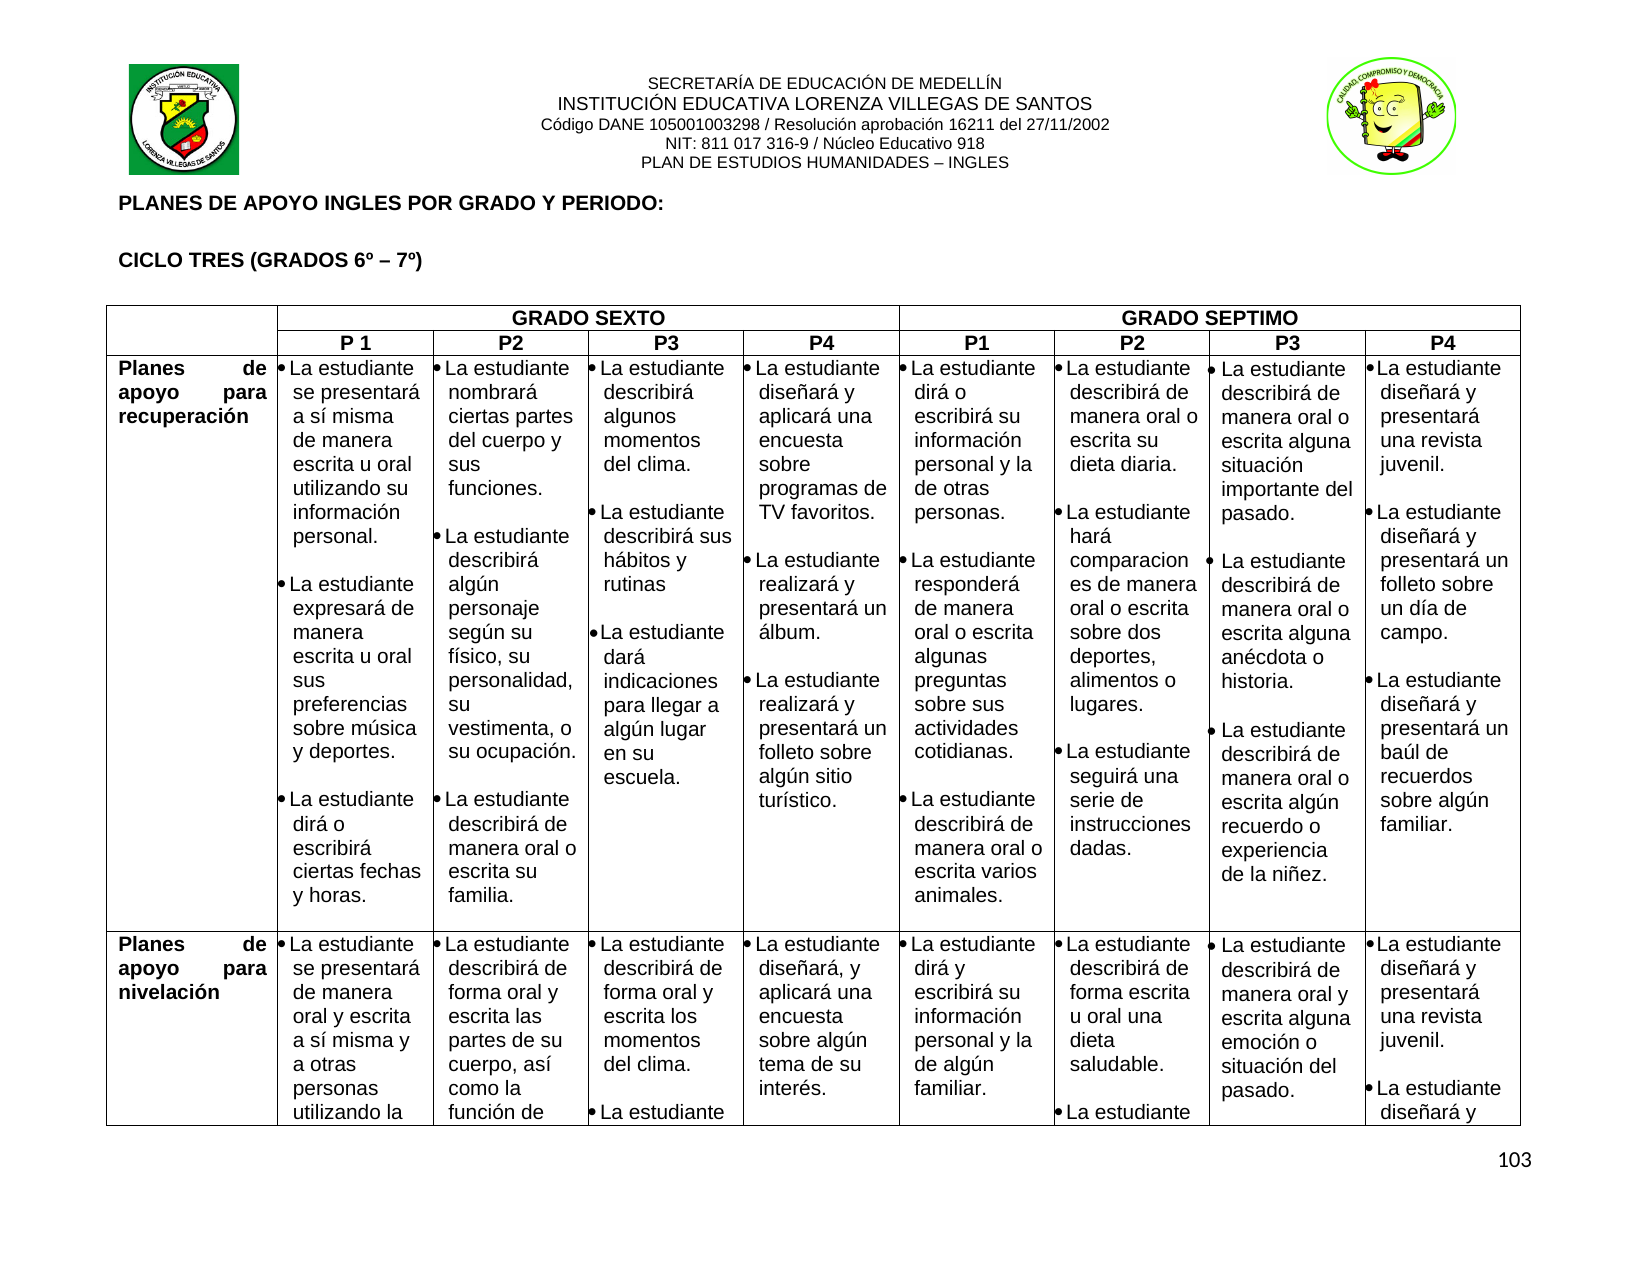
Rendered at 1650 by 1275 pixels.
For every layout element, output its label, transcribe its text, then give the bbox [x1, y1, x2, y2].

table_cell P2 [1055, 331, 1209, 355]
table_cell La estudiante nombrará ciertas partes del cuerpo y sus funciones. La estudiante describirá algún personaje según su físico, su personalidad, su vestimenta, o su ocupación. La estudiante describirá de manera oral o escrita su familia. [434, 356, 588, 931]
table_header GRADO SEPTIMO [900, 306, 1520, 330]
table_cell La estudiante describirá algunos momentos del clima. La estudiante describirá sus hábitos y rutinas La estudiante dará indicaciones para llegar a algún lugar en su escuela. [589, 356, 743, 931]
picture [128, 64, 240, 175]
text CICLO TRES (GRADOS 6º – 7º) [118, 248, 1532, 272]
table_header GRADO SEXTO [278, 306, 899, 330]
picture [1326, 57, 1457, 175]
table_cell P1 [900, 331, 1054, 355]
table_cell La estudiante describirá de manera oral o escrita su dieta diaria. La estudiante hará comparaciones de manera oral o escrita sobre dos deportes, alimentos o lugares. La estudiante seguirá una serie de instrucciones dadas. [1055, 356, 1209, 931]
table_cell Planes de apoyo para recuperación [107, 356, 277, 931]
table_cell La estudiante se presentará a sí misma de manera escrita u oral utilizando su información personal. La estudiante expresará de manera escrita u oral sus preferencias sobre música y deportes. La estudiante dirá o escribirá ciertas fechas y horas. [278, 356, 433, 931]
table_cell P 1 [278, 331, 433, 355]
table_cell P2 [434, 331, 588, 355]
table_cell La estudiante diseñará y presentará una revista juvenil. La estudiante diseñará y presentará un folleto sobre un día de campo. La estudiante diseñará y presentará un baúl de recuerdos sobre algún familiar. [1366, 356, 1520, 931]
table_cell P4 [744, 331, 899, 355]
table_cell P3 [1210, 331, 1365, 355]
table_cell P4 [1366, 331, 1520, 355]
table_cell La estudiante diseñará y aplicará una encuesta sobre programas de TV favoritos. La estudiante realizará y presentará un álbum. La estudiante realizará y presentará un folleto sobre algún sitio turístico. [744, 356, 899, 931]
text PLANES DE APOYO INGLES POR GRADO Y PERIODO: [118, 191, 1532, 215]
table_cell P3 [589, 331, 743, 355]
table_cell La estudiante dirá o escribirá su información personal y la de otras personas. La estudiante responderá de manera oral o escrita algunas preguntas sobre sus actividades cotidianas. La estudiante describirá de manera oral o escrita varios animales. [900, 356, 1054, 931]
table_header [107, 306, 277, 355]
table_cell La estudiante describirá de manera oral o escrita alguna situación importante del pasado. La estudiante describirá de manera oral o escrita alguna anécdota o historia. La estudiante describirá de manera oral o escrita algún recuerdo o experiencia de la niñez. [1210, 356, 1365, 931]
table_cell Planes de apoyo para nivelación [107, 932, 277, 1125]
